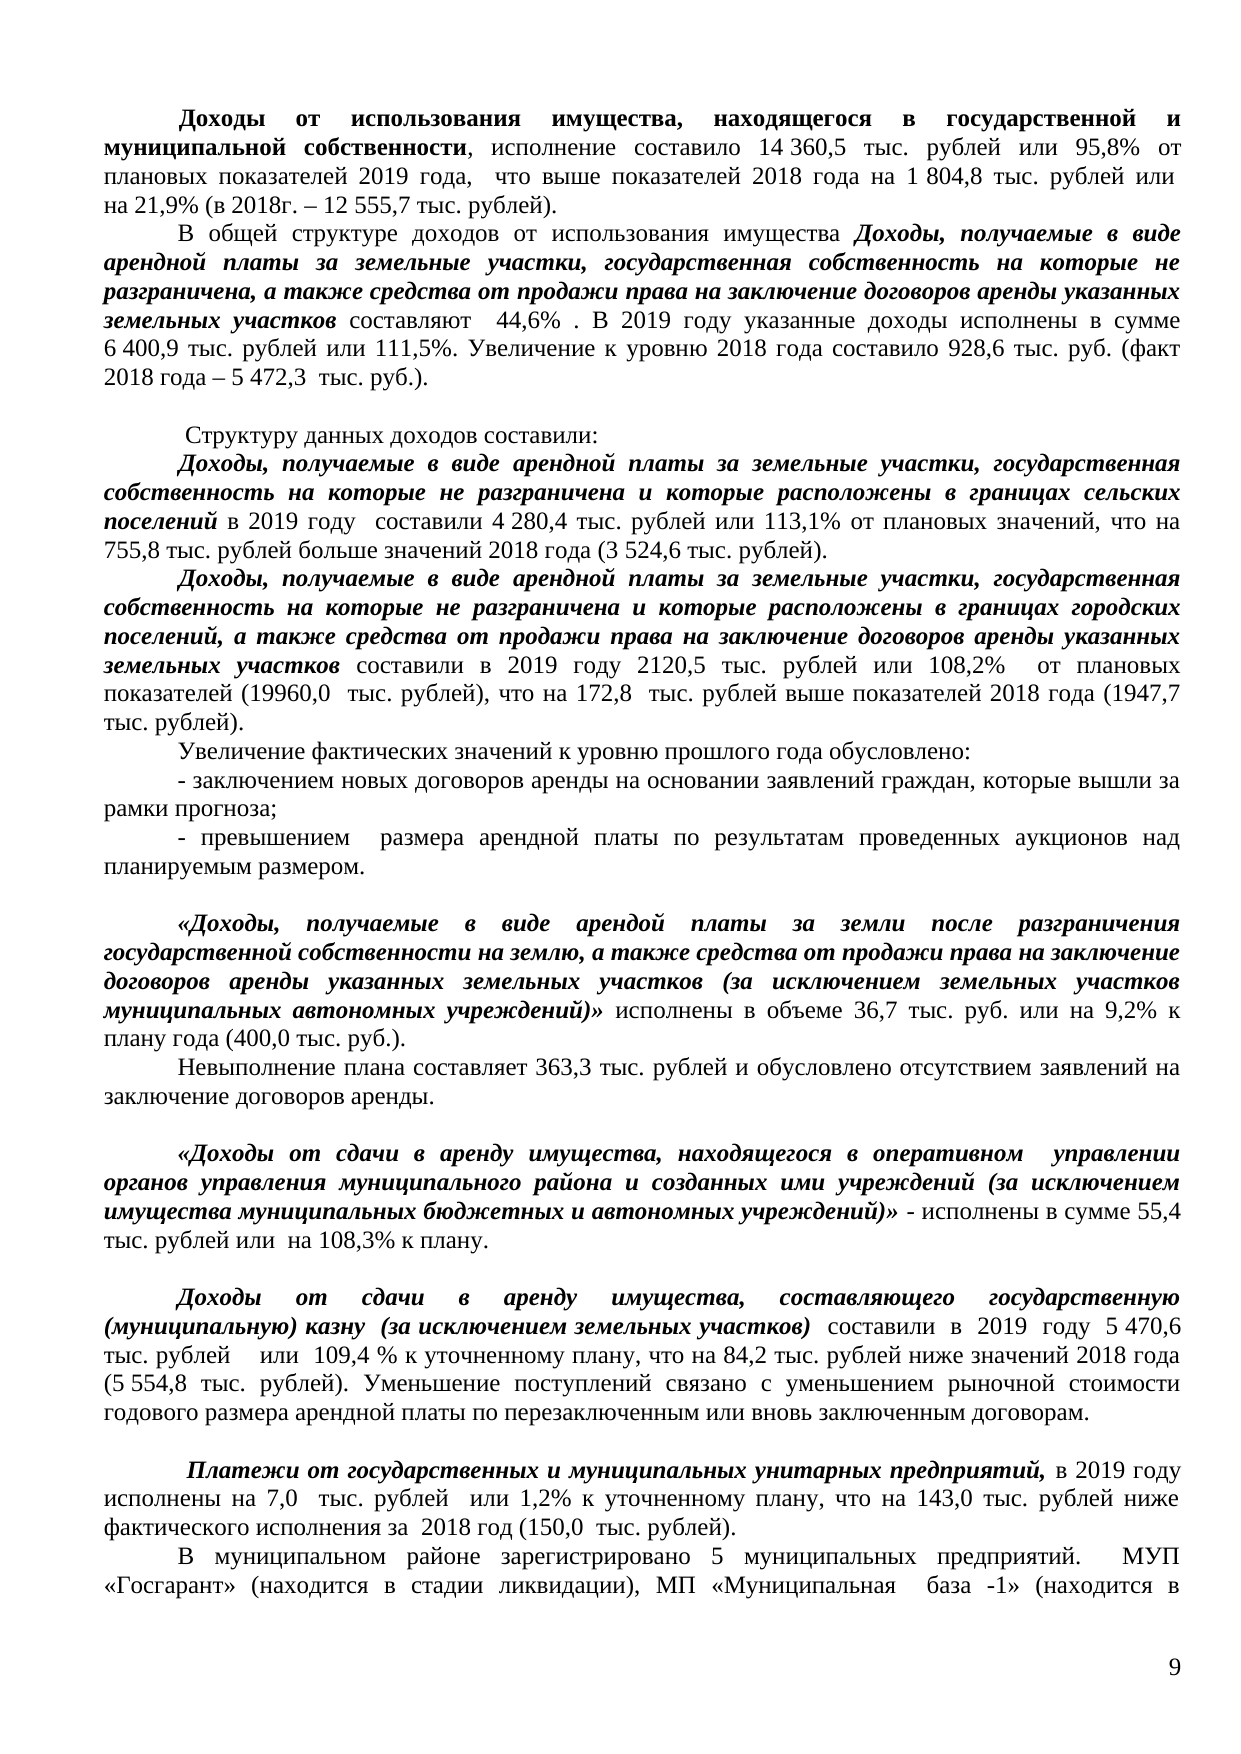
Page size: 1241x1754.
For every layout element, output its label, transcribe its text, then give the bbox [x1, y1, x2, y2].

text Доходы от использования имущества, находящегося в государственной и муниципальной собственности, исполнение составило 14 360,5 тыс. рублей или 95,8% от плановых показателей 2019 года, что выше показателей 2018 года на 1 804,8 тыс. рублей или на 21,9% (в 2018г. – 12 555,7 тыс. рублей). [103, 103, 1181, 218]
text В общей структуре доходов от использования имущества Доходы, получаемые в виде арендной платы за земельные участки, государственная собственность на которые не разграничена, а также средства от продажи права на заключение договоров аренды указанных земельных участков составляют 44,6% . В 2019 году указанные доходы исполнены в сумме 6 400,9 тыс. рублей или 111,5%. Увеличение к уровню 2018 года составило 928,6 тыс. руб. (факт 2018 года – 5 472,3 тыс. руб.). [103, 218, 1181, 391]
text Платежи от государственных и муниципальных унитарных предприятий, в 2019 году исполнены на 7,0 тыс. рублей или 1,2% к уточненному плану, что на 143,0 тыс. рублей ниже фактического исполнения за 2018 год (150,0 тыс. рублей). [103, 1455, 1181, 1541]
text «Доходы, получаемые в виде арендой платы за земли после разграничения государственной собственности на землю, а также средства от продажи права на заключение договоров аренды указанных земельных участков (за исключением земельных участков муниципальных автономных учреждений)» исполнены в объеме 36,7 тыс. руб. или на 9,2% к плану года (400,0 тыс. руб.). [103, 908, 1181, 1052]
text Увеличение фактических значений к уровню прошлого года обусловлено: [103, 736, 1181, 765]
text Невыполнение плана составляет 363,3 тыс. рублей и обусловлено отсутствием заявлений на заключение договоров аренды. [103, 1052, 1181, 1110]
text Доходы, получаемые в виде арендной платы за земельные участки, государственная собственность на которые не разграничена и которые расположены в границах сельских поселений в 2019 году составили 4 280,4 тыс. рублей или 113,1% от плановых значений, что на 755,8 тыс. рублей больше значений 2018 года (3 524,6 тыс. рублей). [103, 448, 1181, 563]
text - превышением размера арендной платы по результатам проведенных аукционов над планируемым размером. [103, 822, 1181, 880]
text Структуру данных доходов составили: [103, 420, 1181, 448]
text Доходы от сдачи в аренду имущества, составляющего государственную (муниципальную) казну (за исключением земельных участков) составили в 2019 году 5 470,6 тыс. рублей или 109,4 % к уточненному плану, что на 84,2 тыс. рублей ниже значений 2018 года (5 554,8 тыс. рублей). Уменьшение поступлений связано с уменьшением рыночной стоимости годового размера арендной платы по перезаключенным или вновь заключенным договорам. [103, 1282, 1181, 1426]
text - заключением новых договоров аренды на основании заявлений граждан, которые вышли за рамки прогноза; [103, 765, 1181, 822]
text Доходы, получаемые в виде арендной платы за земельные участки, государственная собственность на которые не разграничена и которые расположены в границах городских поселений, а также средства от продажи права на заключение договоров аренды указанных земельных участков составили в 2019 году 2120,5 тыс. рублей или 108,2% от плановых показателей (19960,0 тыс. рублей), что на 172,8 тыс. рублей выше показателей 2018 года (1947,7 тыс. рублей). [103, 563, 1181, 736]
text «Доходы от сдачи в аренду имущества, находящегося в оперативном управлении органов управления муниципального района и созданных ими учреждений (за исключением имущества муниципальных бюджетных и автономных учреждений)» - исполнены в сумме 55,4 тыс. рублей или на 108,3% к плану. [103, 1138, 1181, 1253]
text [103, 1541, 1181, 1598]
